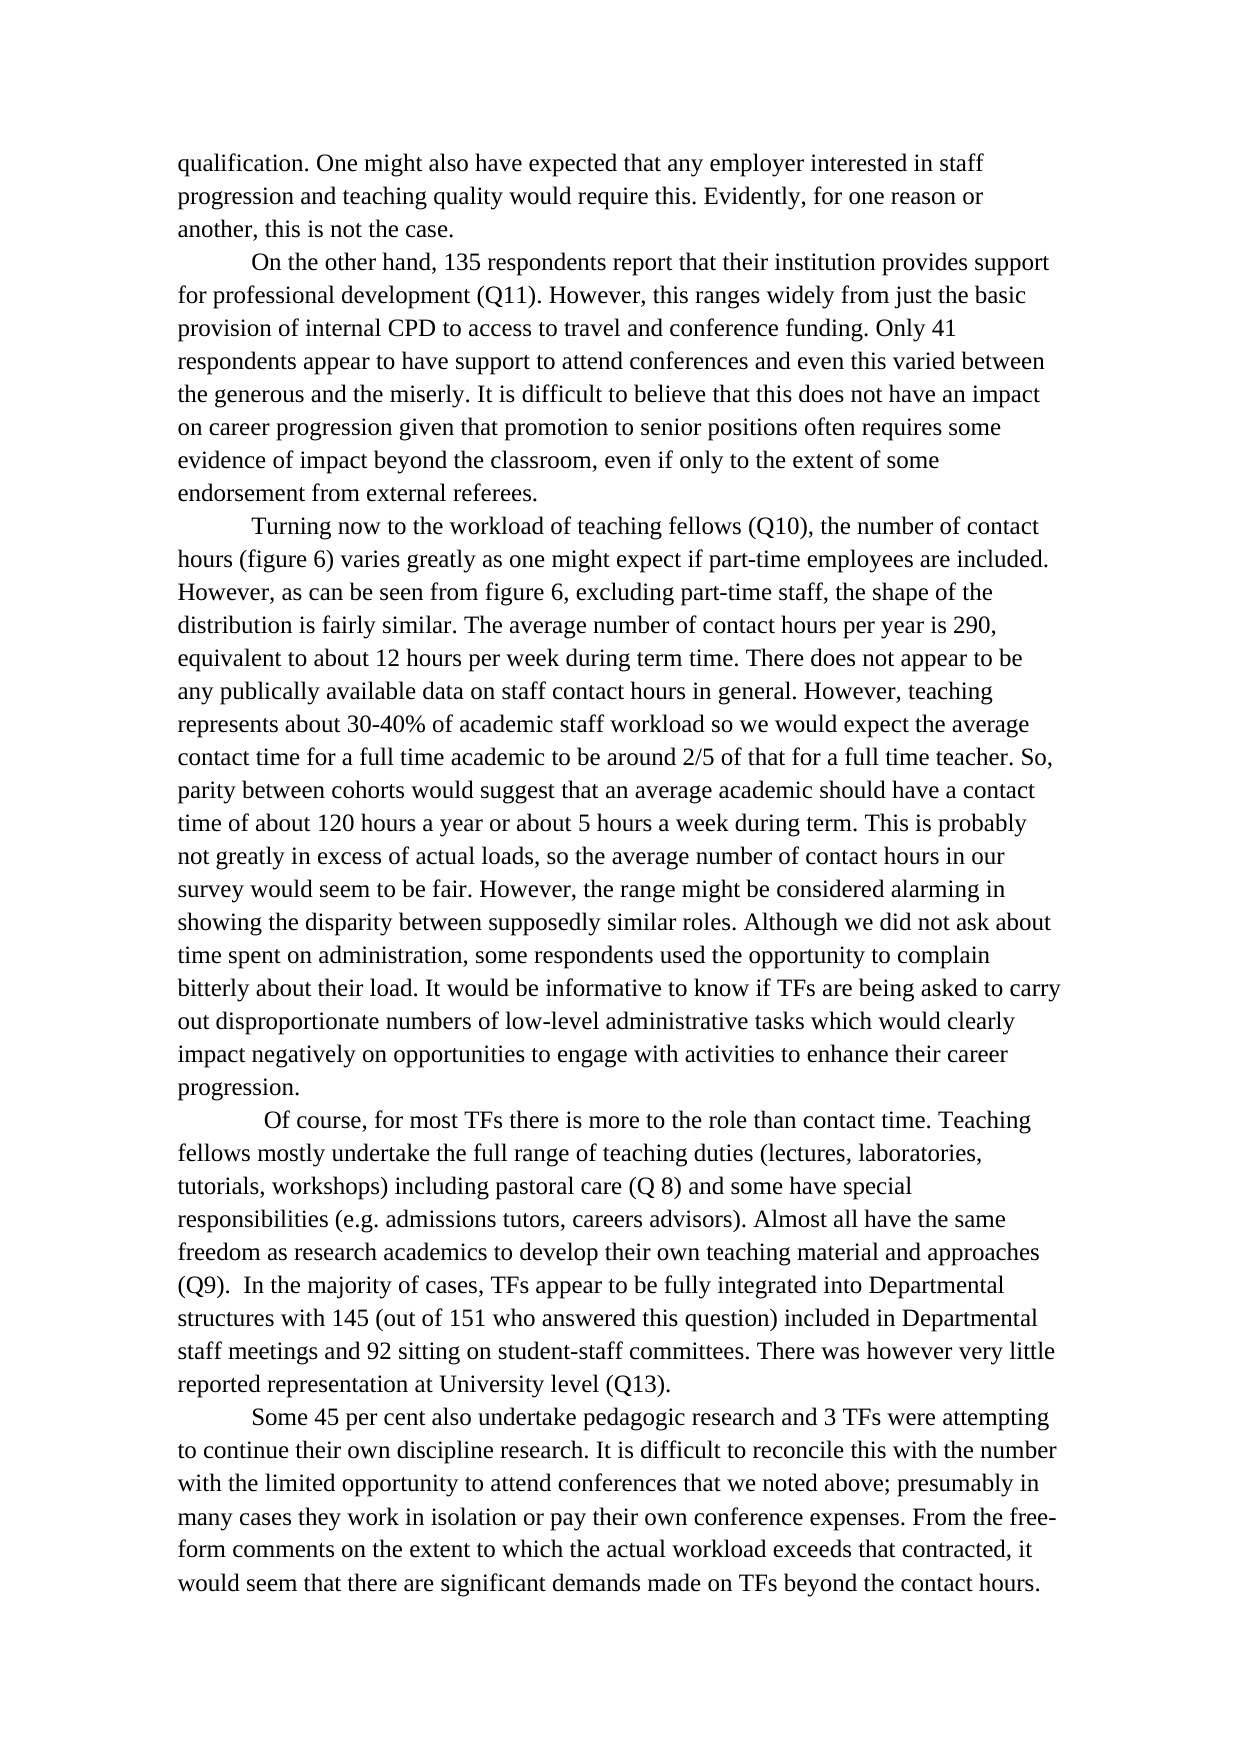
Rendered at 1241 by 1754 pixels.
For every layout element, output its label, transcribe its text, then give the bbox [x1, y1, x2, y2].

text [177, 148, 1063, 242]
text On the other hand, 135 respondents report that their institution provides support for professional development (Q11). However, this ranges widely from just the basic provision of internal CPD to access to travel and conference funding. Only 41 respondents appear to have support to attend conferences and even this varied between the generous and the miserly. It is difficult to believe that this does not have an impact on career progression given that promotion to senior positions often requires some evidence of impact beyond the classroom, even if only to the extent of some endorsement from external referees. [177, 247, 1063, 507]
text Of course, for most TFs there is more to the role than contact time. Teaching fellows mostly undertake the full range of teaching duties (lectures, laboratories, tutorials, workshops) including pastoral care (Q 8) and some have special responsibilities (e.g. admissions tutors, careers advisors). Almost all have the same freedom as research academics to develop their own teaching material and approaches (Q9). In the majority of cases, TFs appear to be fully integrated into Departmental structures with 145 (out of 151 who answered this question) included in Departmental staff meetings and 92 sitting on student-staff committees. There was however very little reported representation at University level (Q13). [177, 1105, 1063, 1398]
text Turning now to the workload of teaching fellows (Q10), the number of contact hours (figure 6) varies greatly as one might expect if part-time employees are included. However, as can be seen from figure 6, excluding part-time staff, the shape of the distribution is fairly similar. The average number of contact hours per year is 290, equivalent to about 12 hours per week during term time. There does not appear to be any publically available data on staff contact hours in general. However, teaching represents about 30-40% of academic staff workload so we would expect the average contact time for a full time academic to be around 2/5 of that for a full time teacher. So, parity between cohorts would suggest that an average academic should have a contact time of about 120 hours a year or about 5 hours a week during term. This is probably not greatly in excess of actual loads, so the average number of contact hours in our survey would seem to be fair. However, the range might be considered alarming in showing the disparity between supposedly similar roles. Although we did not ask about time spent on administration, some respondents used the opportunity to complain bitterly about their load. It would be informative to know if TFs are being asked to carry out disproportionate numbers of low-level administrative tasks which would clearly impact negatively on opportunities to engage with activities to enhance their career progression. [177, 511, 1063, 1101]
text Some 45 per cent also undertake pedagogic research and 3 TFs were attempting to continue their own discipline research. It is difficult to reconcile this with the number with the limited opportunity to attend conferences that we noted above; presumably in many cases they work in isolation or pay their own conference expenses. From the free-form comments on the extent to which the actual workload exceeds that contracted, it would seem that there are significant demands made on TFs beyond the contact hours. [177, 1402, 1063, 1596]
